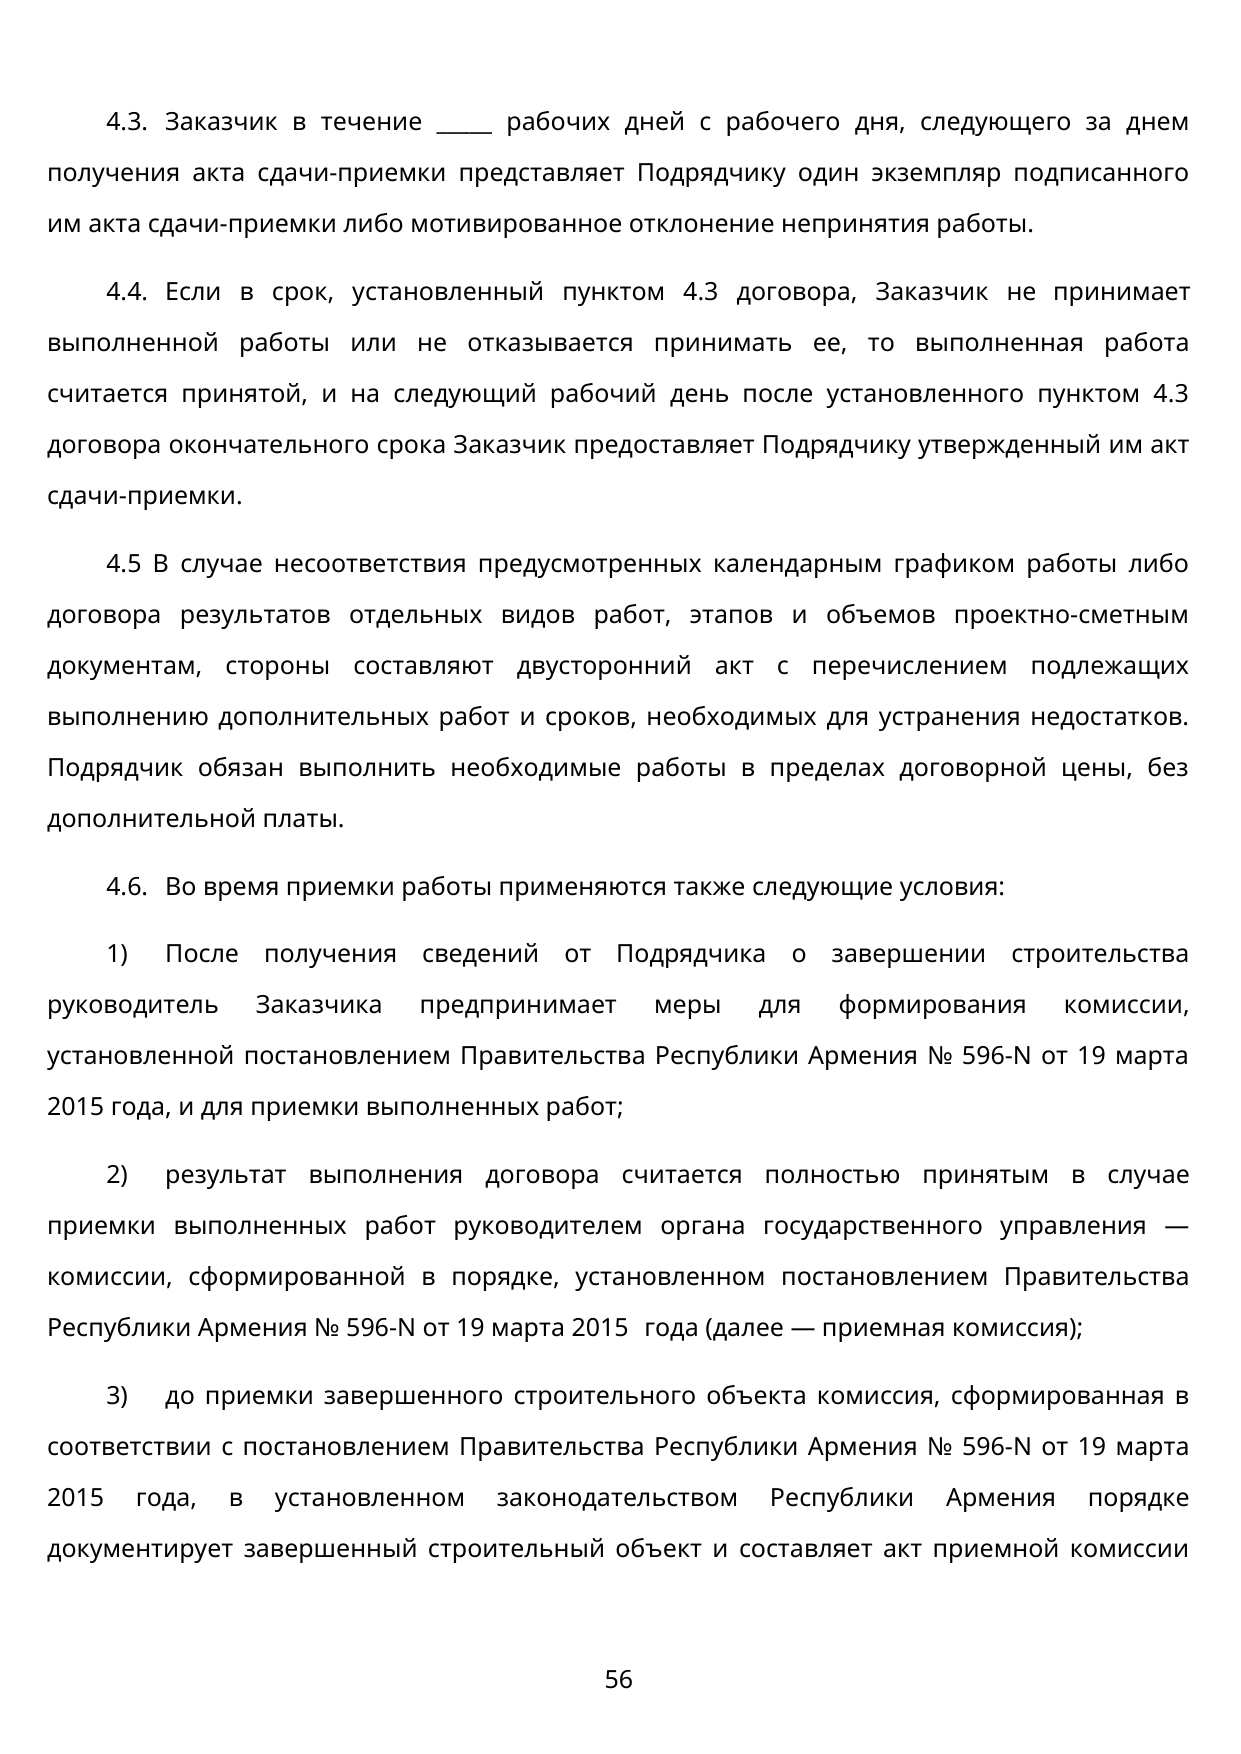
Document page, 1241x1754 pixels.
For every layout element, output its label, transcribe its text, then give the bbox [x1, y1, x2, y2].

text 2) результат выполнения договора считается полностью принятым в случае приемки выполненных работ руководителем органа государственного управления — комиссии, сформированной в порядке, установленном постановлением Правительства Республики Армения № 596-N от 19 марта 2015 года (далее — приемная комиссия); [47, 1157, 1191, 1344]
text 4.4. Если в срок, установленный пунктом 4.3 договора, Заказчик не принимает выполненной работы или не отказывается принимать ее, то выполненная работа считается принятой, и на следующий рабочий день после установленного пунктом 4.3 договора окончательного срока Заказчик предоставляет Подрядчику утвержденный им акт сдачи-приемки. [47, 273, 1191, 512]
text 1) После получения сведений от Подрядчика о завершении строительства руководитель Заказчика предпринимает меры для формирования комиссии, установленной постановлением Правительства Республики Армения № 596-N от 19 марта 2015 года, и для приемки выполненных работ; [47, 936, 1191, 1123]
text 4.5 В случае несоответствия предусмотренных календарным графиком работы либо договора результатов отдельных видов работ, этапов и объемов проектно-сметным документам, стороны составляют двусторонний акт с перечислением подлежащих выполнению дополнительных работ и сроков, необходимых для устранения недостатков. Подрядчик обязан выполнить необходимые работы в пределах договорной цены, без дополнительной платы. [47, 545, 1191, 834]
text 4.6. Во время приемки работы применяются также следующие условия: [47, 868, 1191, 902]
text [47, 1378, 1191, 1565]
text 4.3. Заказчик в течение _____ рабочих дней с рабочего дня, следующего за днем получения акта сдачи-приемки представляет Подрядчику один экземпляр подписанного им акта сдачи-приемки либо мотивированное отклонение непринятия работы. [47, 103, 1191, 239]
